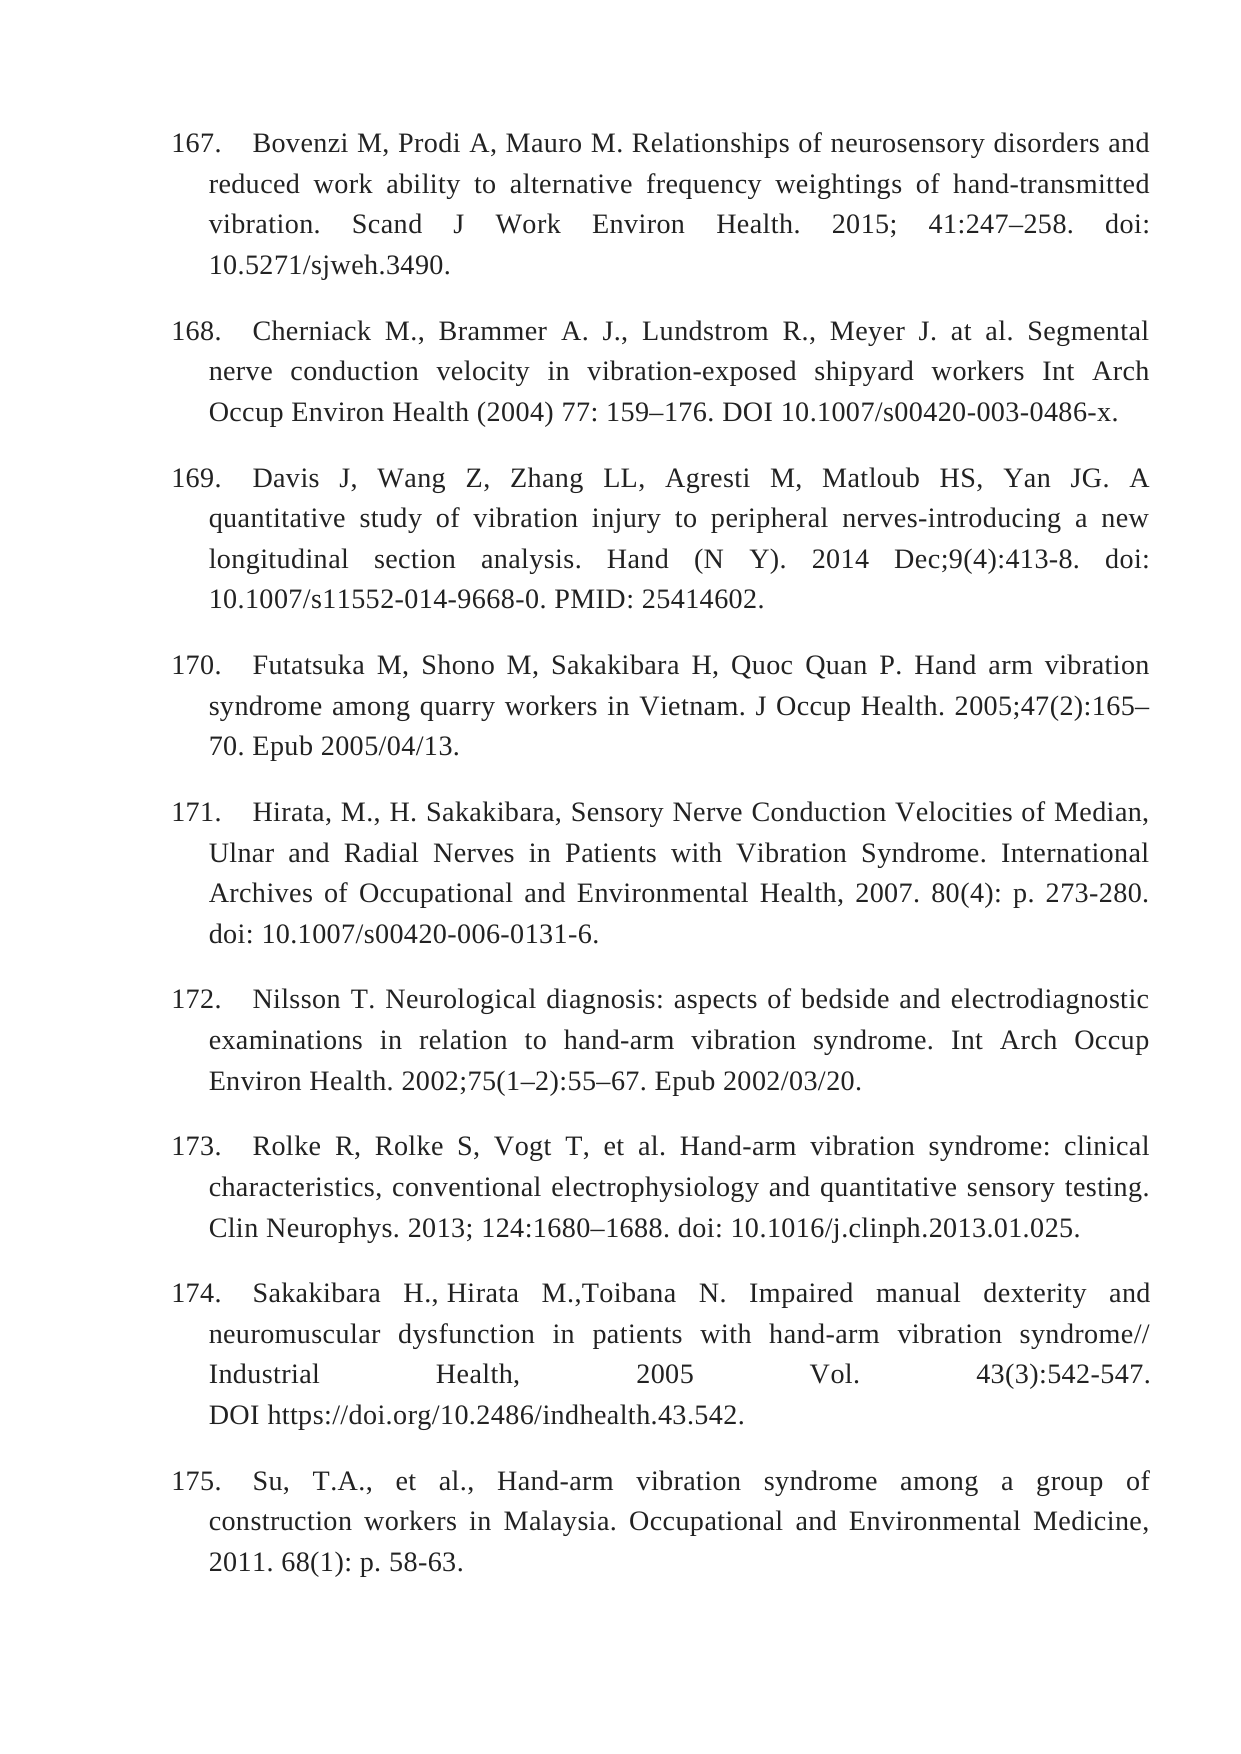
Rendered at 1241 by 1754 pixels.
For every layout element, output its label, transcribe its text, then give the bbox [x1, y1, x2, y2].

list Su, T.A., et al., Hand-arm vibration syndrome among a group of construction workers in Malaysia. Occupational and Environmental Medicine, 2011. 68(1): p. 58-63. [171, 1456, 1152, 1577]
list Cherniack M., Brammer A. J., Lundstrom R., Meyer J. at al. Segmental nerve conduction velocity in vibration-exposed shipyard workers Int Arch Occup Environ Health (2004) 77: 159–176. DOI 10.1007/s00420-003-0486-x. [171, 306, 1152, 427]
list Hirata, M., H. Sakakibara, Sensory Nerve Conduction Velocities of Median, Ulnar and Radial Nerves in Patients with Vibration Syndrome. International Archives of Occupational and Environmental Health, 2007. 80(4): p. 273-280. doi: 10.1007/s00420-006-0131-6. [171, 787, 1152, 949]
list Nilsson T. Neurological diagnosis: aspects of bedside and electrodiagnostic examinations in relation to hand-arm vibration syndrome. Int Arch Occup Environ Health. 2002;75(1–2):55–67. Epub 2002/03/20. [171, 974, 1152, 1096]
list Rolke R, Rolke S, Vogt T, et al. Hand-arm vibration syndrome: clinical characteristics, conventional electrophysiology and quantitative sensory testing. Clin Neurophys. 2013; 124:1680–1688. doi: 10.1016/j.clinph.2013.01.025. [171, 1121, 1152, 1243]
list Futatsuka M, Shono M, Sakakibara H, Quoc Quan P. Hand arm vibration syndrome among quarry workers in Vietnam. J Occup Health. 2005;47(2):165–70. Epub 2005/04/13. [171, 640, 1152, 762]
list Bovenzi M, Prodi A, Mauro M. Relationships of neurosensory disorders and reduced work ability to alternative frequency weightings of hand-transmitted vibration. Scand J Work Environ Health. 2015; 41:247–258. doi: 10.5271/sjweh.3490. [171, 118, 1152, 281]
list Davis J, Wang Z, Zhang LL, Agresti M, Matloub HS, Yan JG. A quantitative study of vibration injury to peripheral nerves-introducing a new longitudinal section analysis. Hand (N Y). 2014 Dec;9(4):413-8. doi: 10.1007/s11552-014-9668-0. PMID: 25414602. [171, 452, 1152, 615]
list Sakakibara H., Hirata M.,Toibana N. Impaired manual dexterity and neuromuscular dysfunction in patients with hand-arm vibration syndrome// Industrial Health, 2005 Vol. 43(3):542-547. DOI https://doi.org/10.2486/indhealth.43.542. [171, 1268, 1152, 1431]
